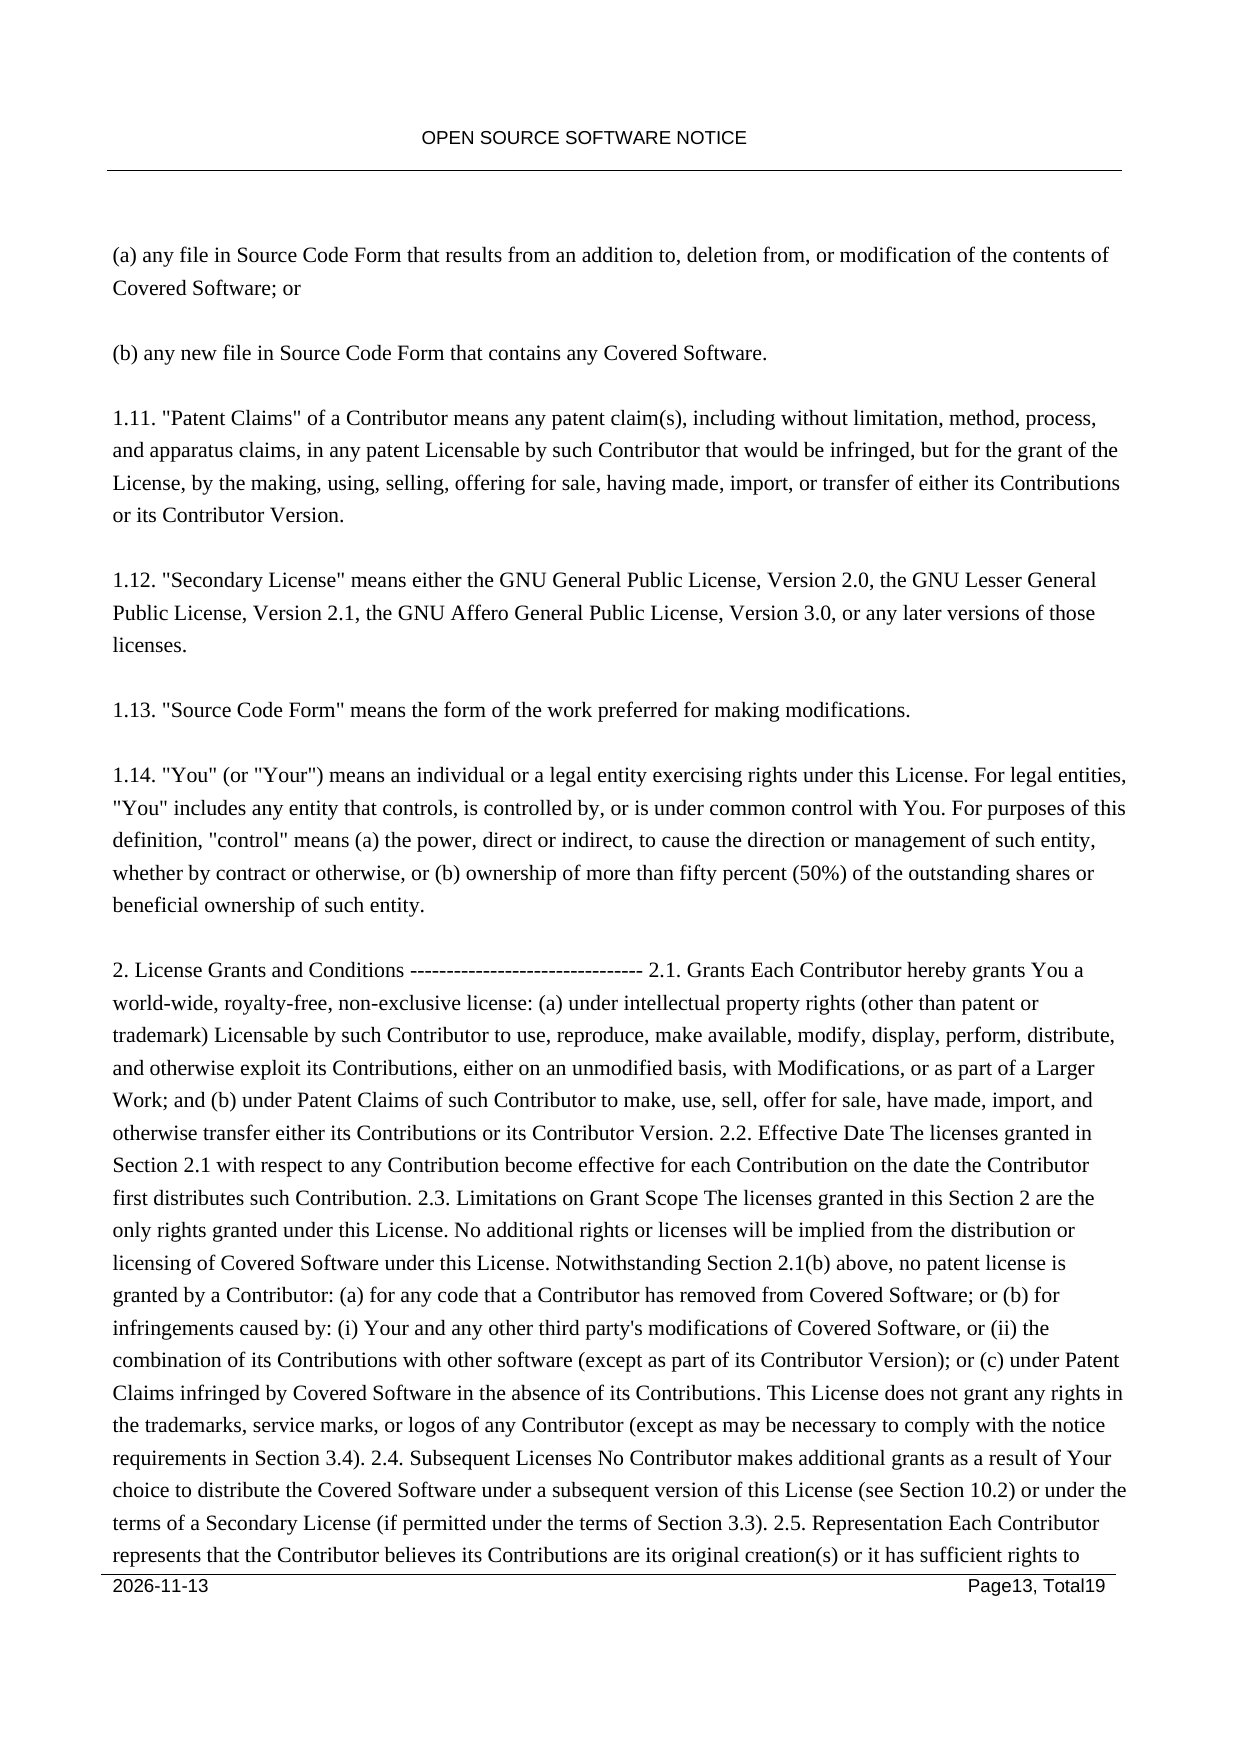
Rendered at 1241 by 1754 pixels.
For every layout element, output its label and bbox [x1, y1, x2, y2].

text [112, 206, 1128, 1571]
